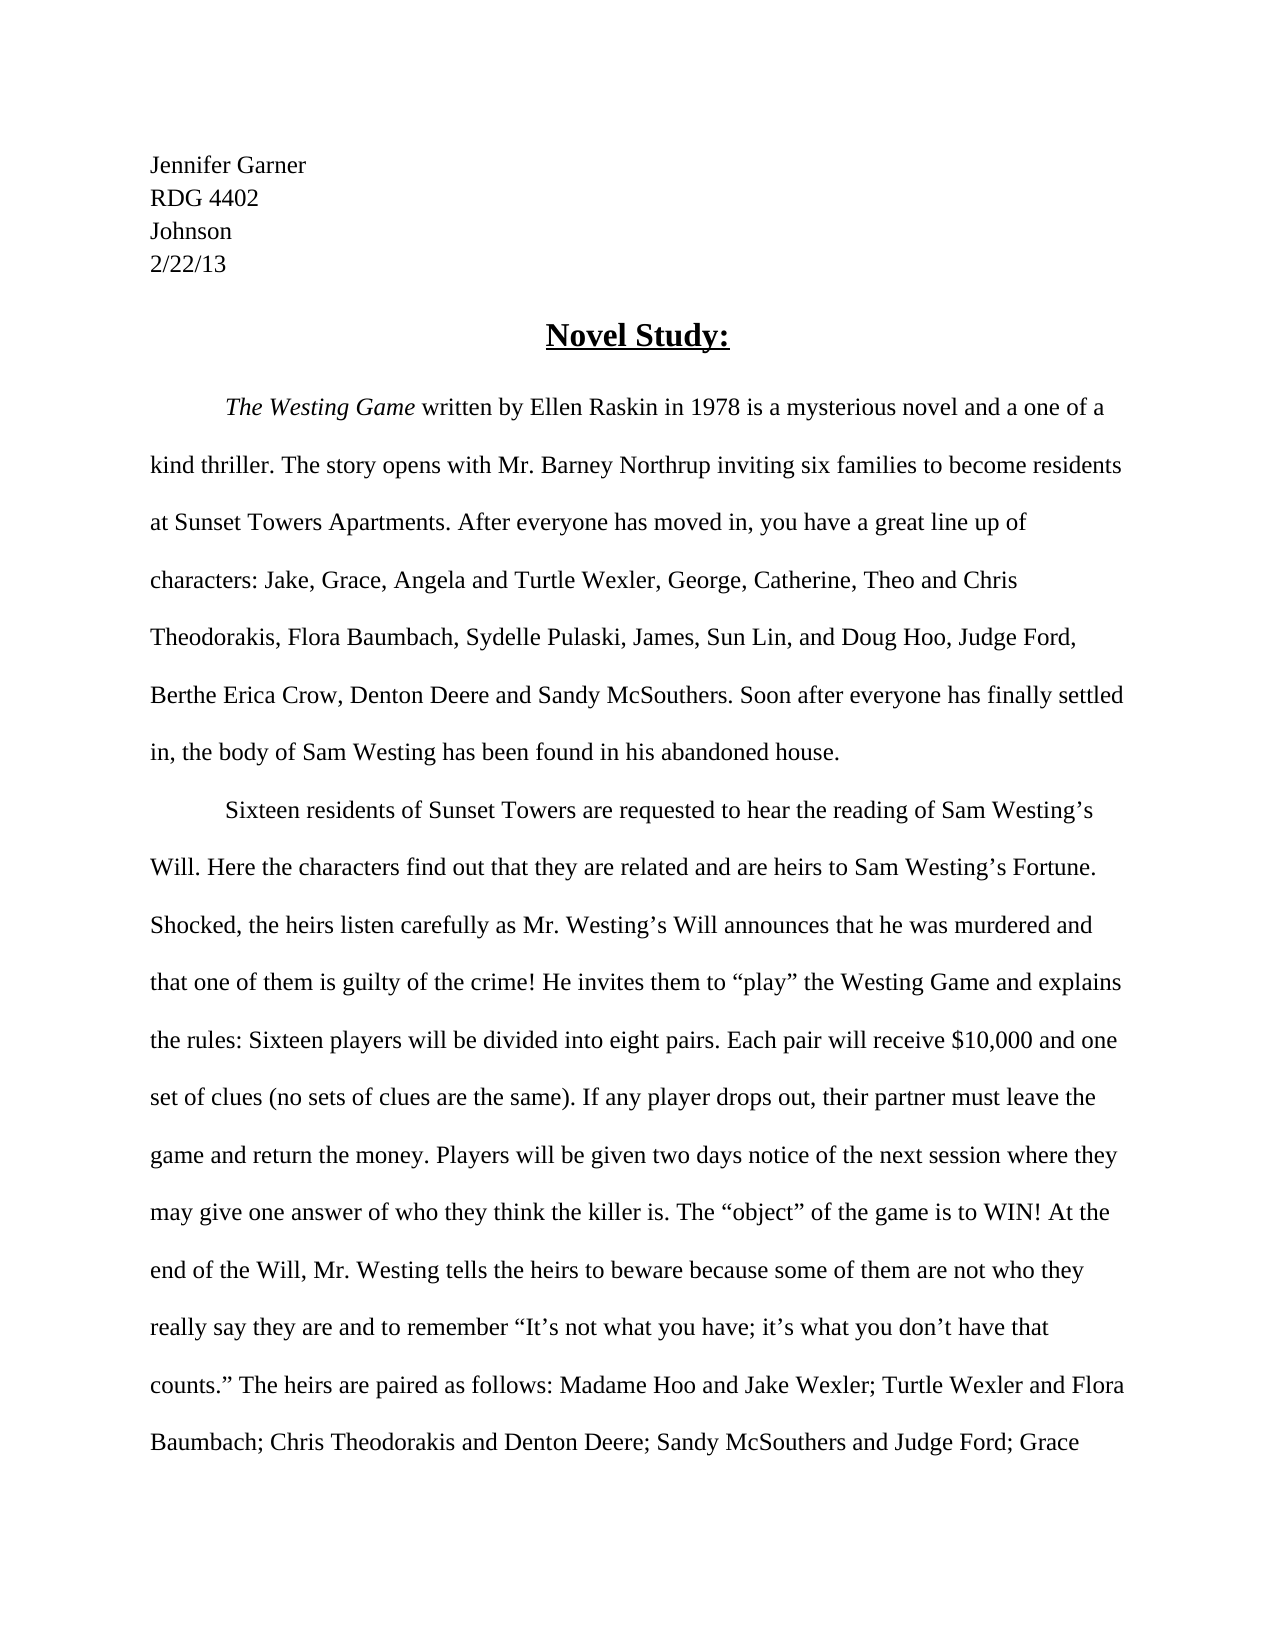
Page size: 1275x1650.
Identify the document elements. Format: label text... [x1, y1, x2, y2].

text Novel Study: [150, 315, 1125, 353]
text RDG 4402 [150, 183, 1125, 212]
text Jennifer Garner [150, 150, 1125, 179]
text The Westing Game written by Ellen Raskin in 1978 is a mysterious novel and a one of a kind thriller. The story opens with Mr. Barney Northrup inviting six families to become residents at Sunset Towers Apartments. After everyone has moved in, you have a great line up of characters: Jake, Grace, Angela and Turtle Wexler, George, Catherine, Theo and Chris Theodorakis, Flora Baumbach, Sydelle Pulaski, James, Sun Lin, and Doug Hoo, Judge Ford, Berthe Erica Crow, Denton Deere and Sandy McSouthers. Soon after everyone has finally settled in, the body of Sam Westing has been found in his abandoned house. [150, 392, 1125, 766]
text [150, 795, 1125, 1456]
text Johnson [150, 216, 1125, 245]
text 2/22/13 [150, 249, 1125, 278]
